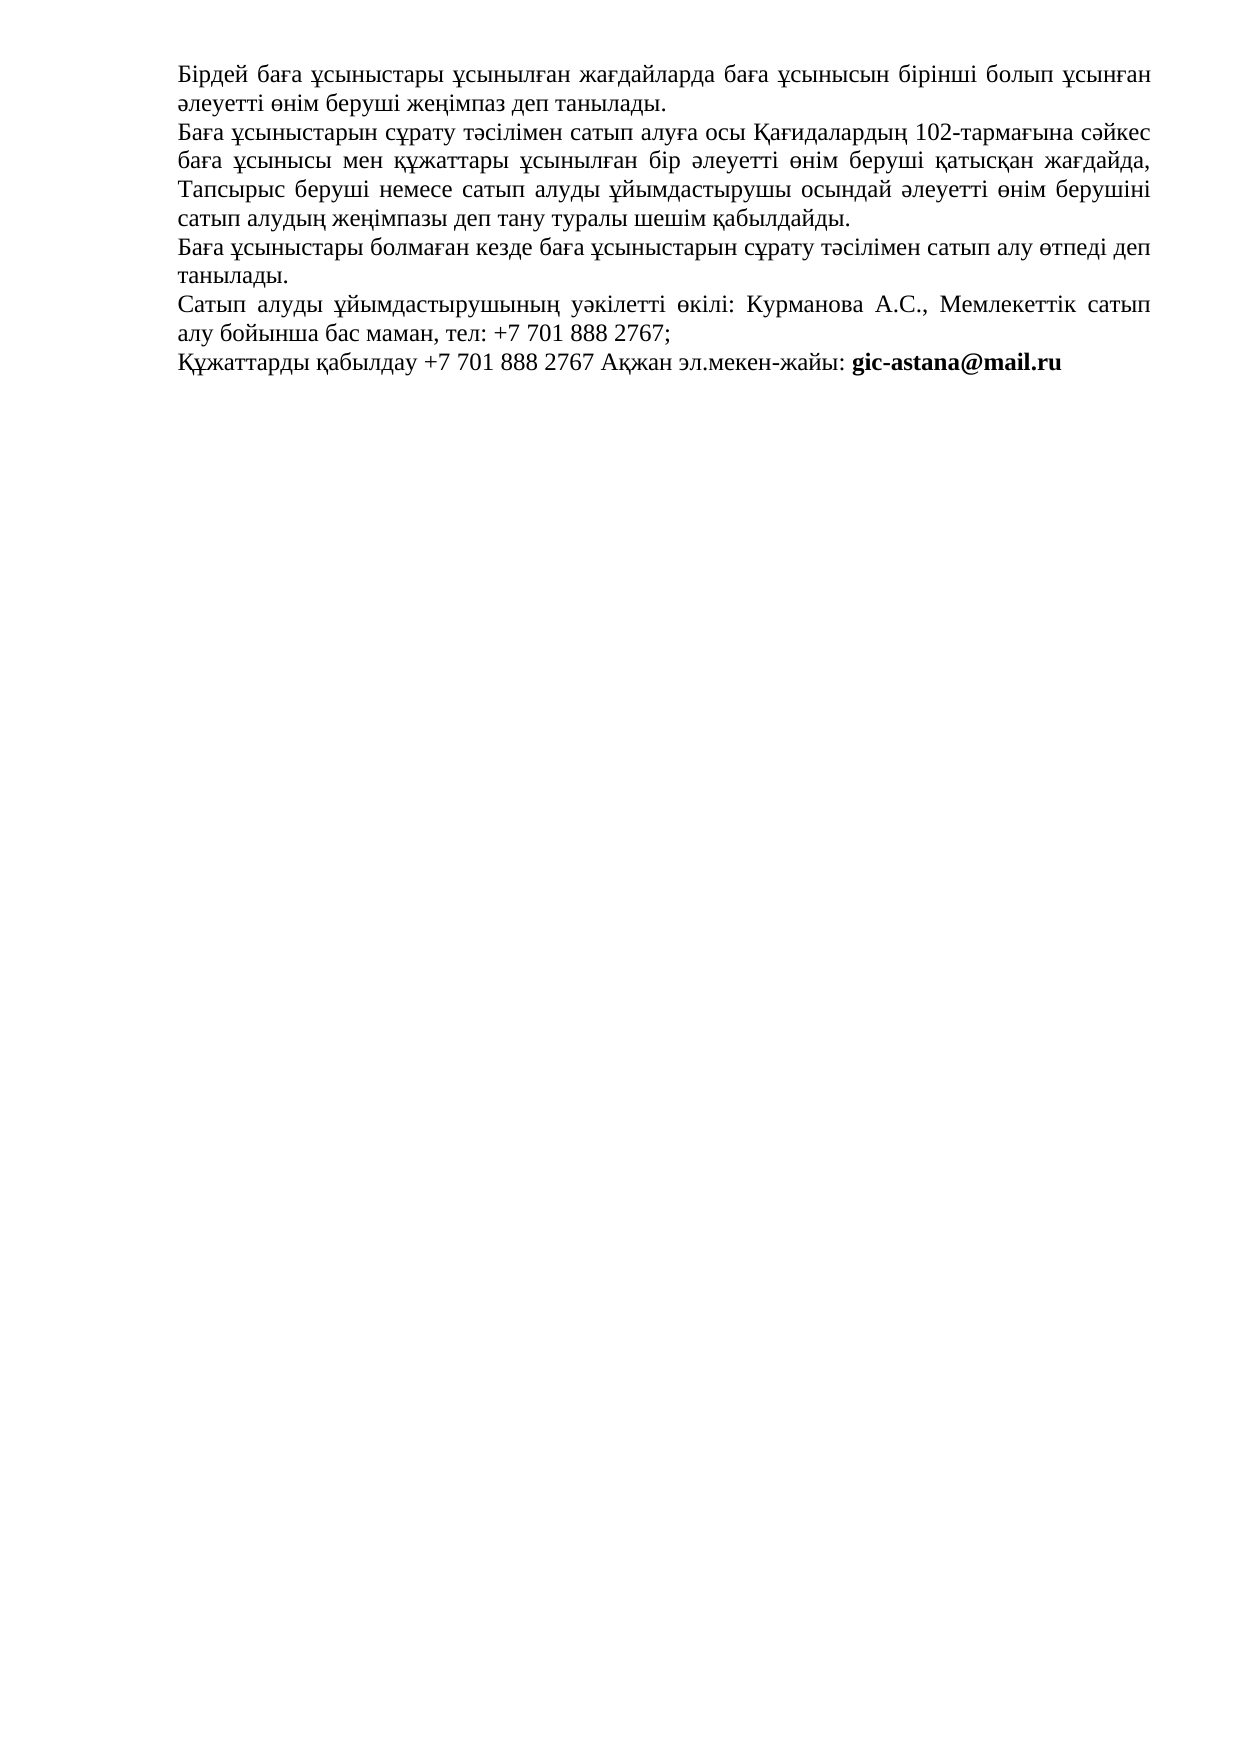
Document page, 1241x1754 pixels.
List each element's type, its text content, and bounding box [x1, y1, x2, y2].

text Баға ұсыныстары болмаған кезде баға ұсыныстарын сұрату тәсілімен сатып алу өтпеді деп танылады. [177, 232, 1152, 289]
text Бірдей баға ұсыныстары ұсынылған жағдайларда баға ұсынысын бірінші болып ұсынған әлеуетті өнім беруші жеңімпаз деп танылады. [177, 59, 1152, 117]
text Баға ұсыныстарын сұрату тәсілімен сатып алуға осы Қағидалардың 102-тармағына сәйкес баға ұсынысы мен құжаттары ұсынылған бір әлеуетті өнім беруші қатысқан жағдайда, Тапсырыс беруші немесе сатып алуды ұйымдастырушы осындай әлеуетті өнім берушіні сатып алудың жеңімпазы деп тану туралы шешім қабылдайды. [177, 117, 1152, 232]
text Құжаттарды қабылдау +7 701 888 2767 Ақжан эл.мекен-жайы: gic-astana@mail.ru [177, 347, 1152, 375]
text Сатып алуды ұйымдастырушының уәкілетті өкілі: Курманова А.С., Мемлекеттік сатып алу бойынша бас маман, тел: +7 701 888 2767; [177, 289, 1152, 347]
